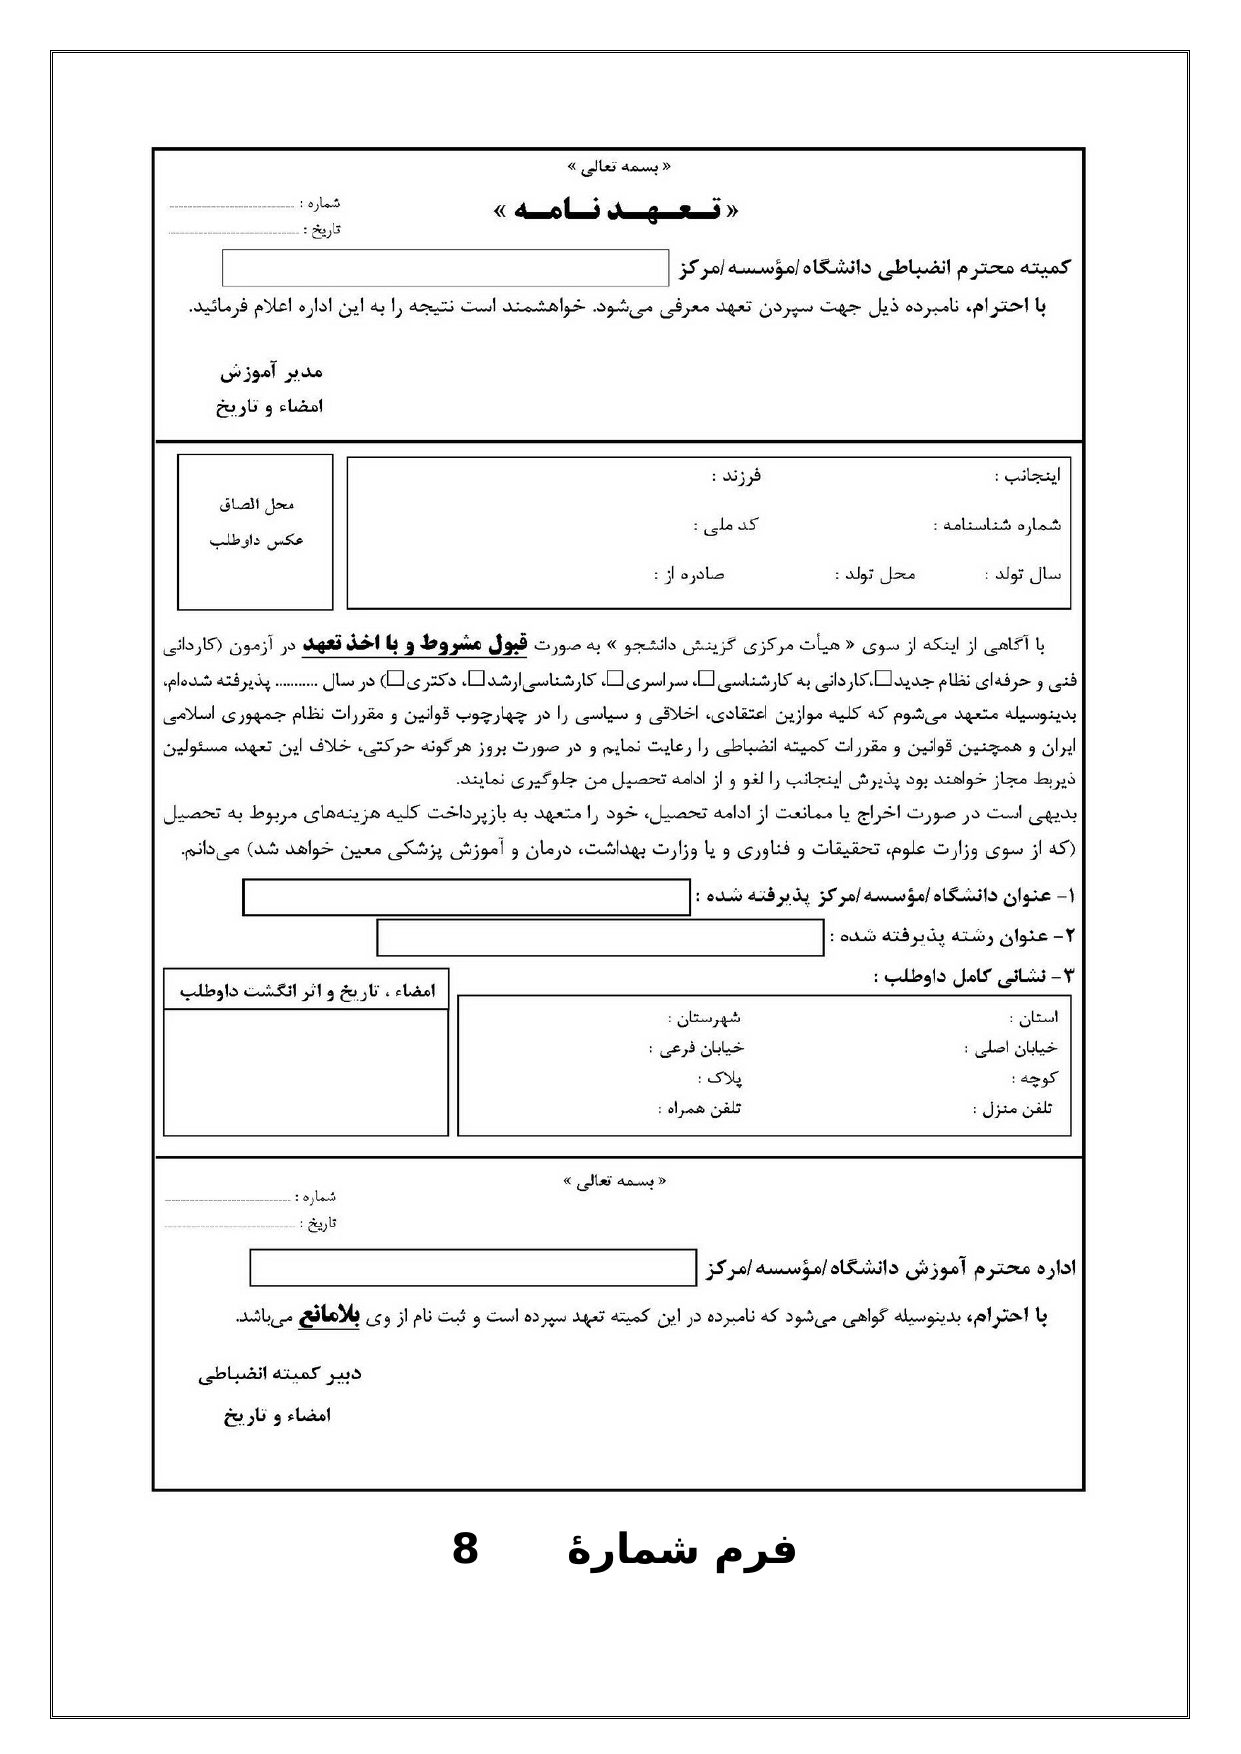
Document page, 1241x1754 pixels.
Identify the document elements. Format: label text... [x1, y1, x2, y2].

picture [70, 103, 1165, 1535]
text فرم شمارۀ 8 [84, 1535, 1165, 1571]
